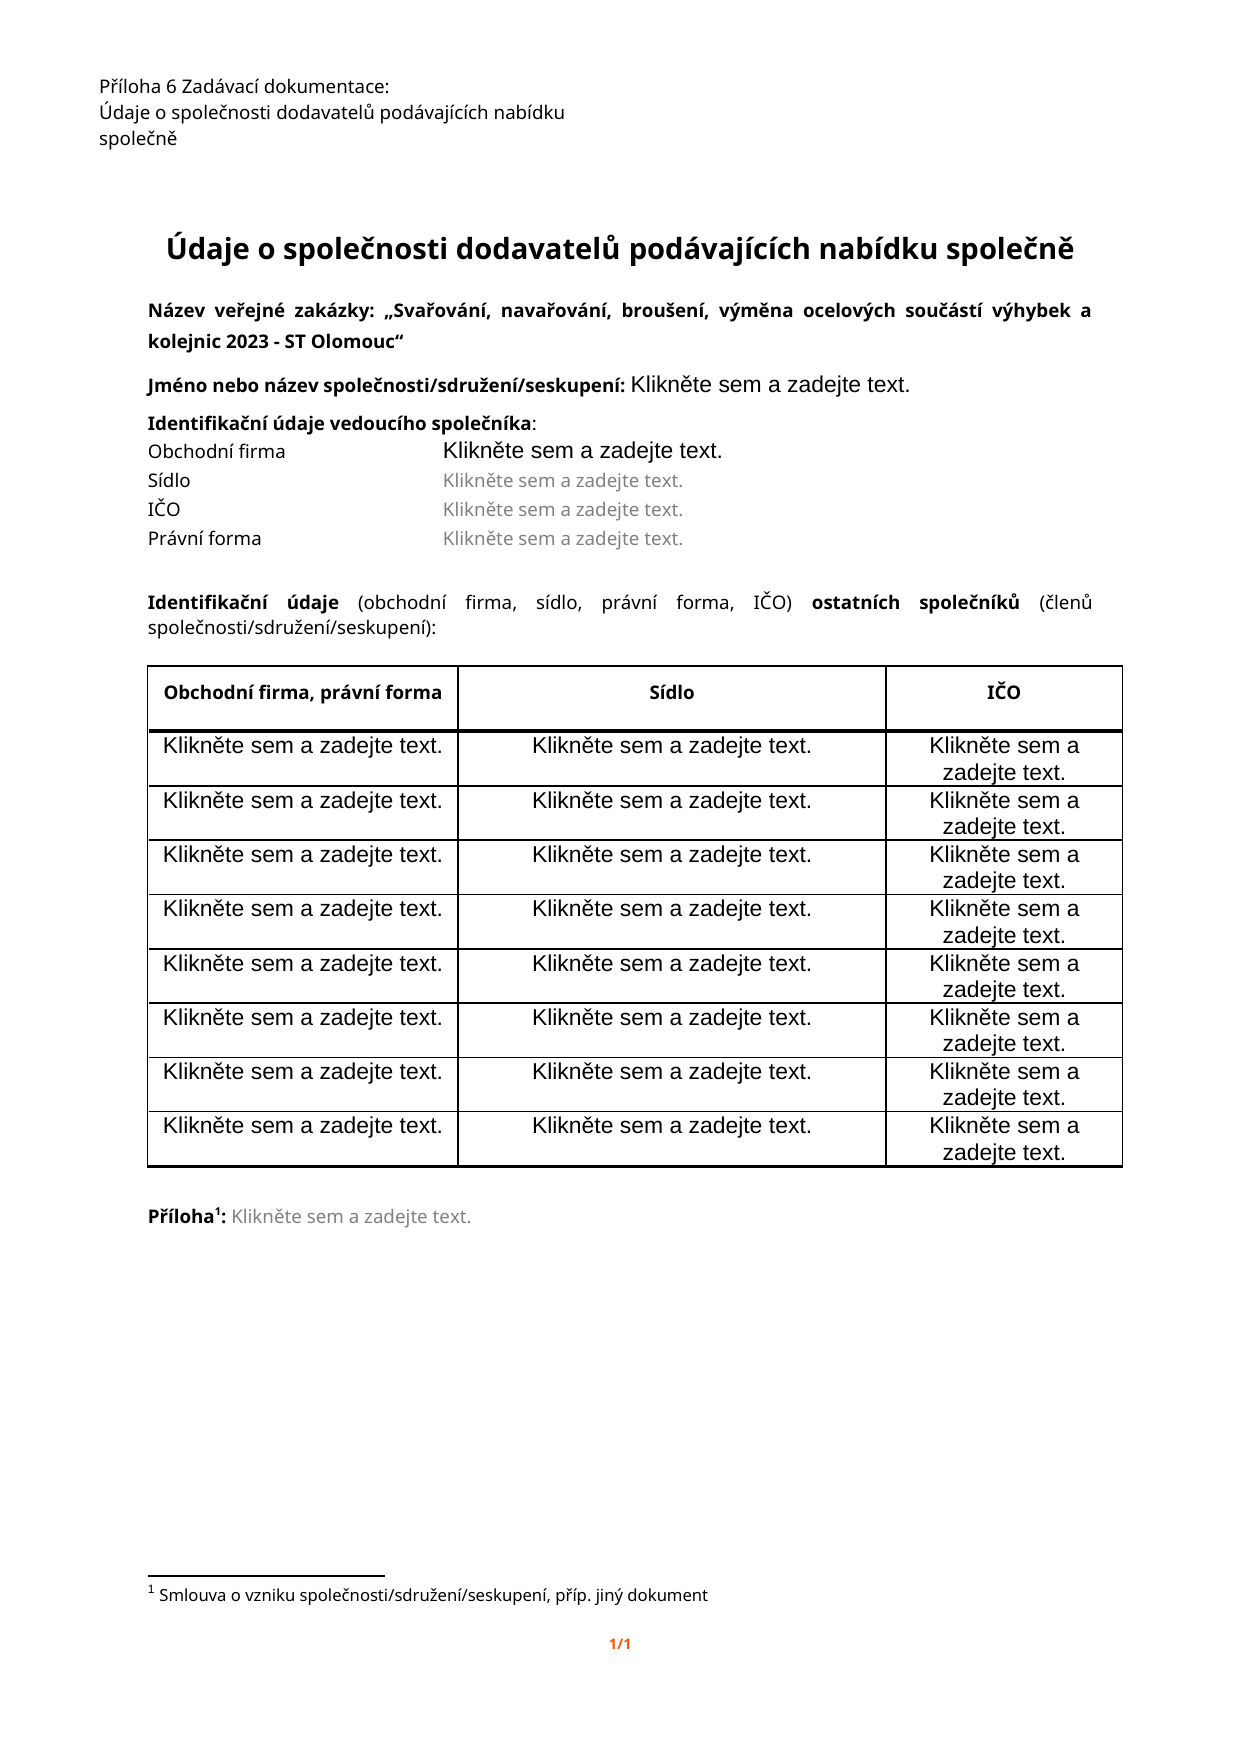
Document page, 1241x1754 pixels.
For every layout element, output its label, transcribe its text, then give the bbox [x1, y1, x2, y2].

table_header Obchodní firma, právní forma [148, 667, 457, 729]
text Obchodní firma [148, 436, 1093, 465]
text Právní forma [148, 523, 1093, 552]
text Název veřejné zakázky: „Svařování, navařování, broušení, výměna ocelových součástí výhybek a kolejnic 2023 - ST Olomouc“ [148, 293, 1093, 355]
text Identifikační údaje (obchodní firma, sídlo, právní forma, IČO) ostatních společníků (členů společnosti/sdružení/seskupení): [148, 590, 1093, 640]
title Údaje o společnosti dodavatelů podávajících nabídku společně [148, 228, 1093, 268]
text Sídlo [148, 465, 1093, 494]
text Jméno nebo název společnosti/sdružení/seskupení: [148, 367, 1093, 398]
text Identifikační údaje vedoucího společníka: [148, 411, 1093, 436]
text IČO [148, 494, 1093, 523]
table_header Sídlo [459, 667, 885, 729]
text Příloha: [148, 1203, 1093, 1228]
table_header IČO [887, 667, 1122, 729]
